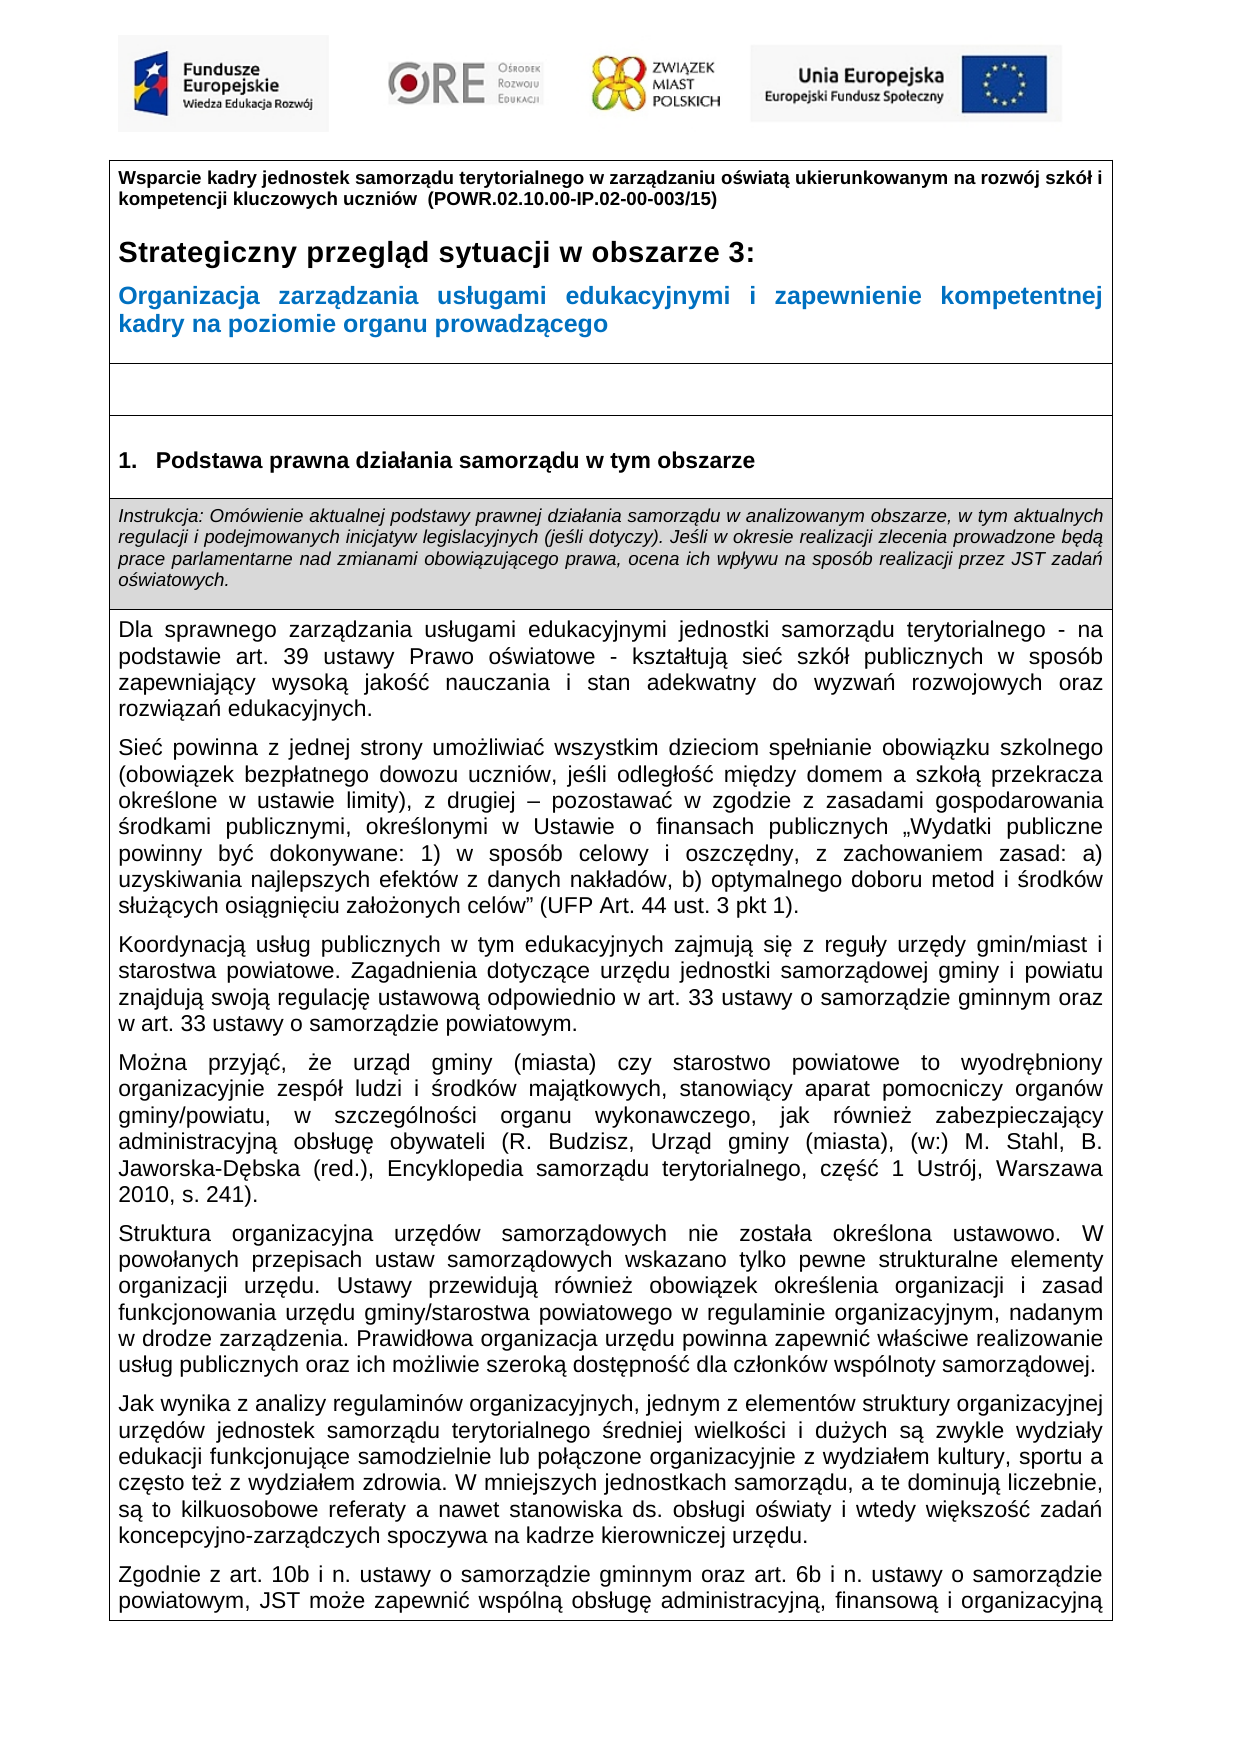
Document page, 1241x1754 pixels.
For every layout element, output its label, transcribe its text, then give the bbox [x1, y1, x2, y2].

picture [118, 35, 1064, 132]
table_cell Podstawa prawna działania samorządu w tym obszarze [110, 416, 1112, 498]
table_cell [110, 610, 1112, 1619]
table_cell Instrukcja: Omówienie aktualnej podstawy prawnej działania samorządu w analizowanym obszarze, w tym aktualnych regulacji i podejmowanych inicjatyw legislacyjnych (jeśli dotyczy). Jeśli w okresie realizacji zlecenia prowadzone będą prace parlamentarne nad zmianami obowiązującego prawa, ocena ich wpływu na sposób realizacji przez JST zadań oświatowych. [110, 499, 1112, 609]
table_header Wsparcie kadry jednostek samorządu terytorialnego w zarządzaniu oświatą ukierunkowanym na rozwój szkół i kompetencji kluczowych uczniów (POWR.02.10.00-IP.02-00-003/15) Strategiczny przegląd sytuacji w obszarze 3: Organizacja zarządzania usługami edukacyjnymi i zapewnienie kompetentnej kadry na poziomie organu prowadzącego [110, 161, 1112, 363]
table_cell [110, 364, 1112, 414]
